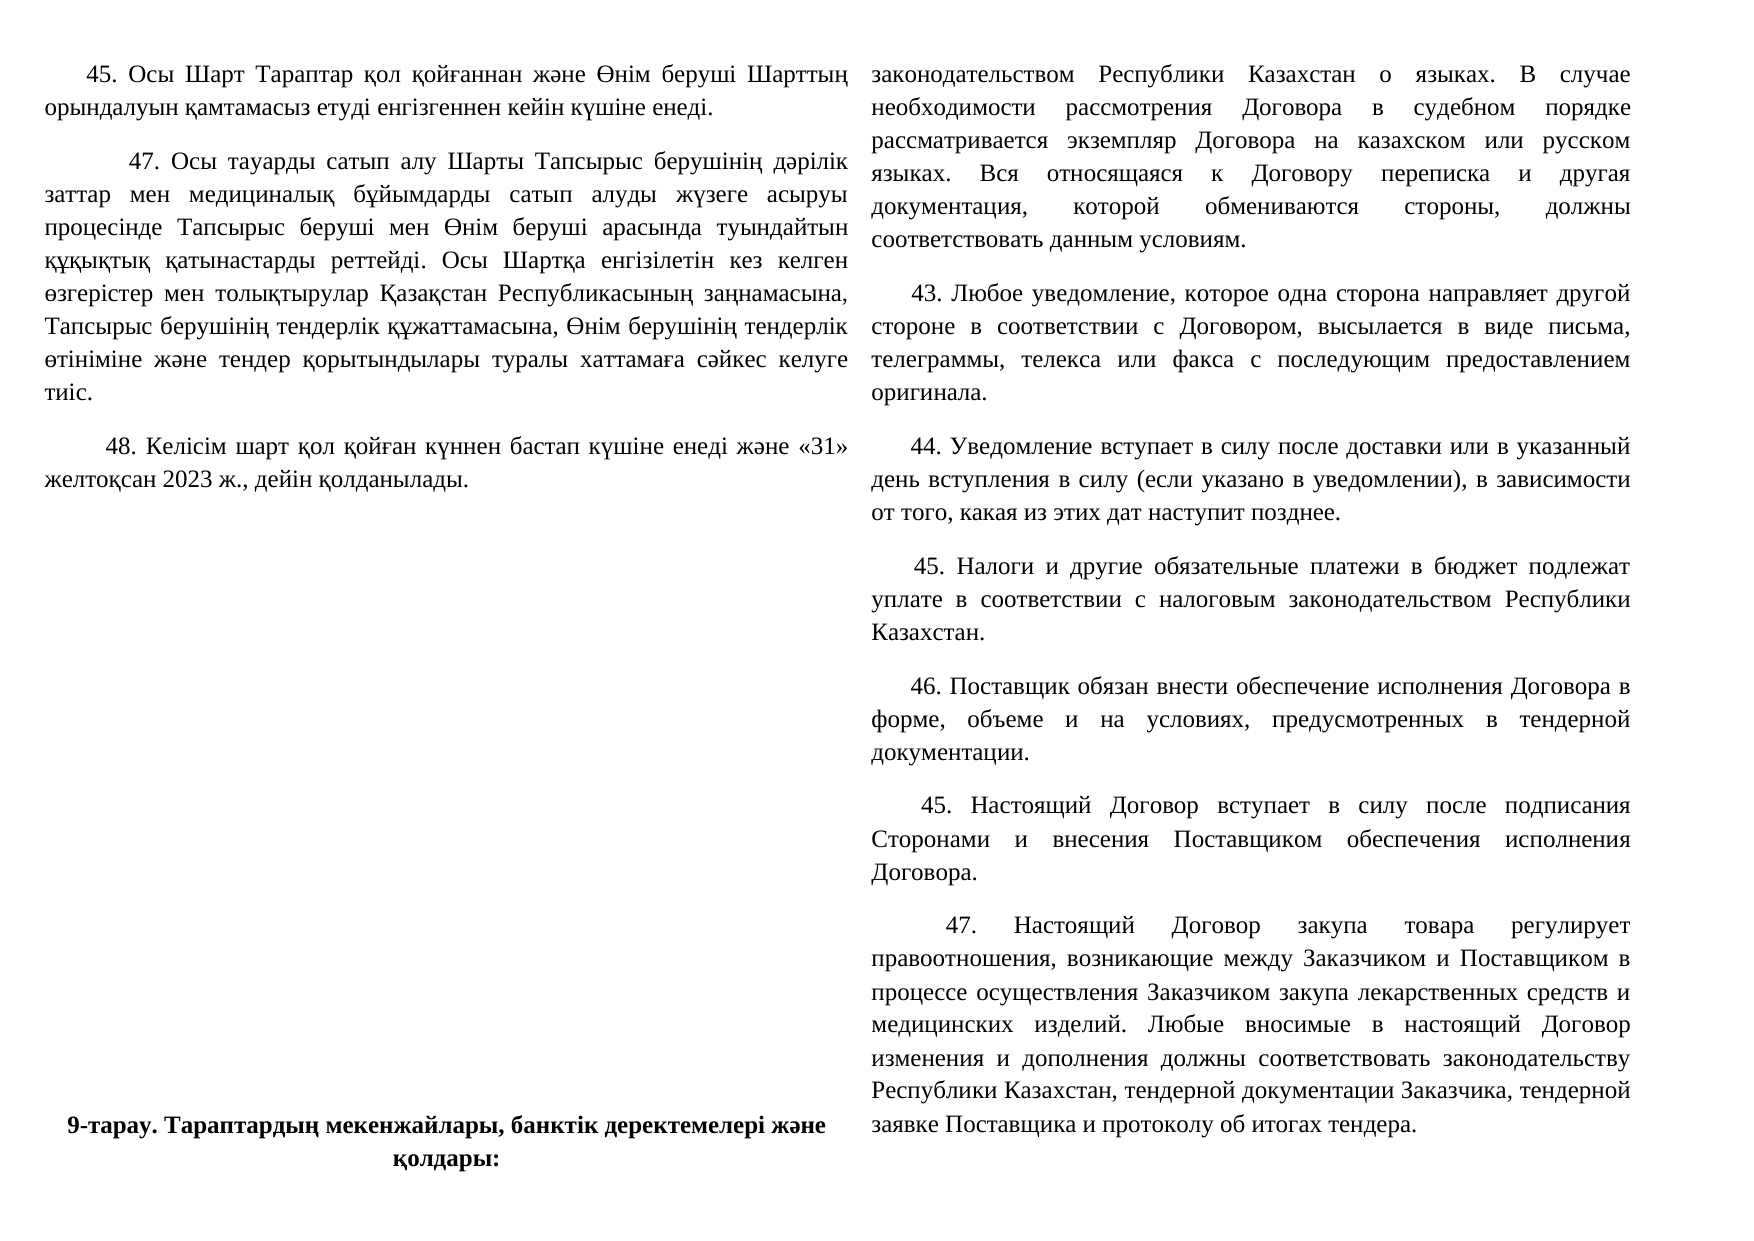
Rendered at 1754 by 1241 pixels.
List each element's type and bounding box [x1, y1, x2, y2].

table_header [860, 59, 1642, 1172]
table_header [33, 59, 860, 1172]
